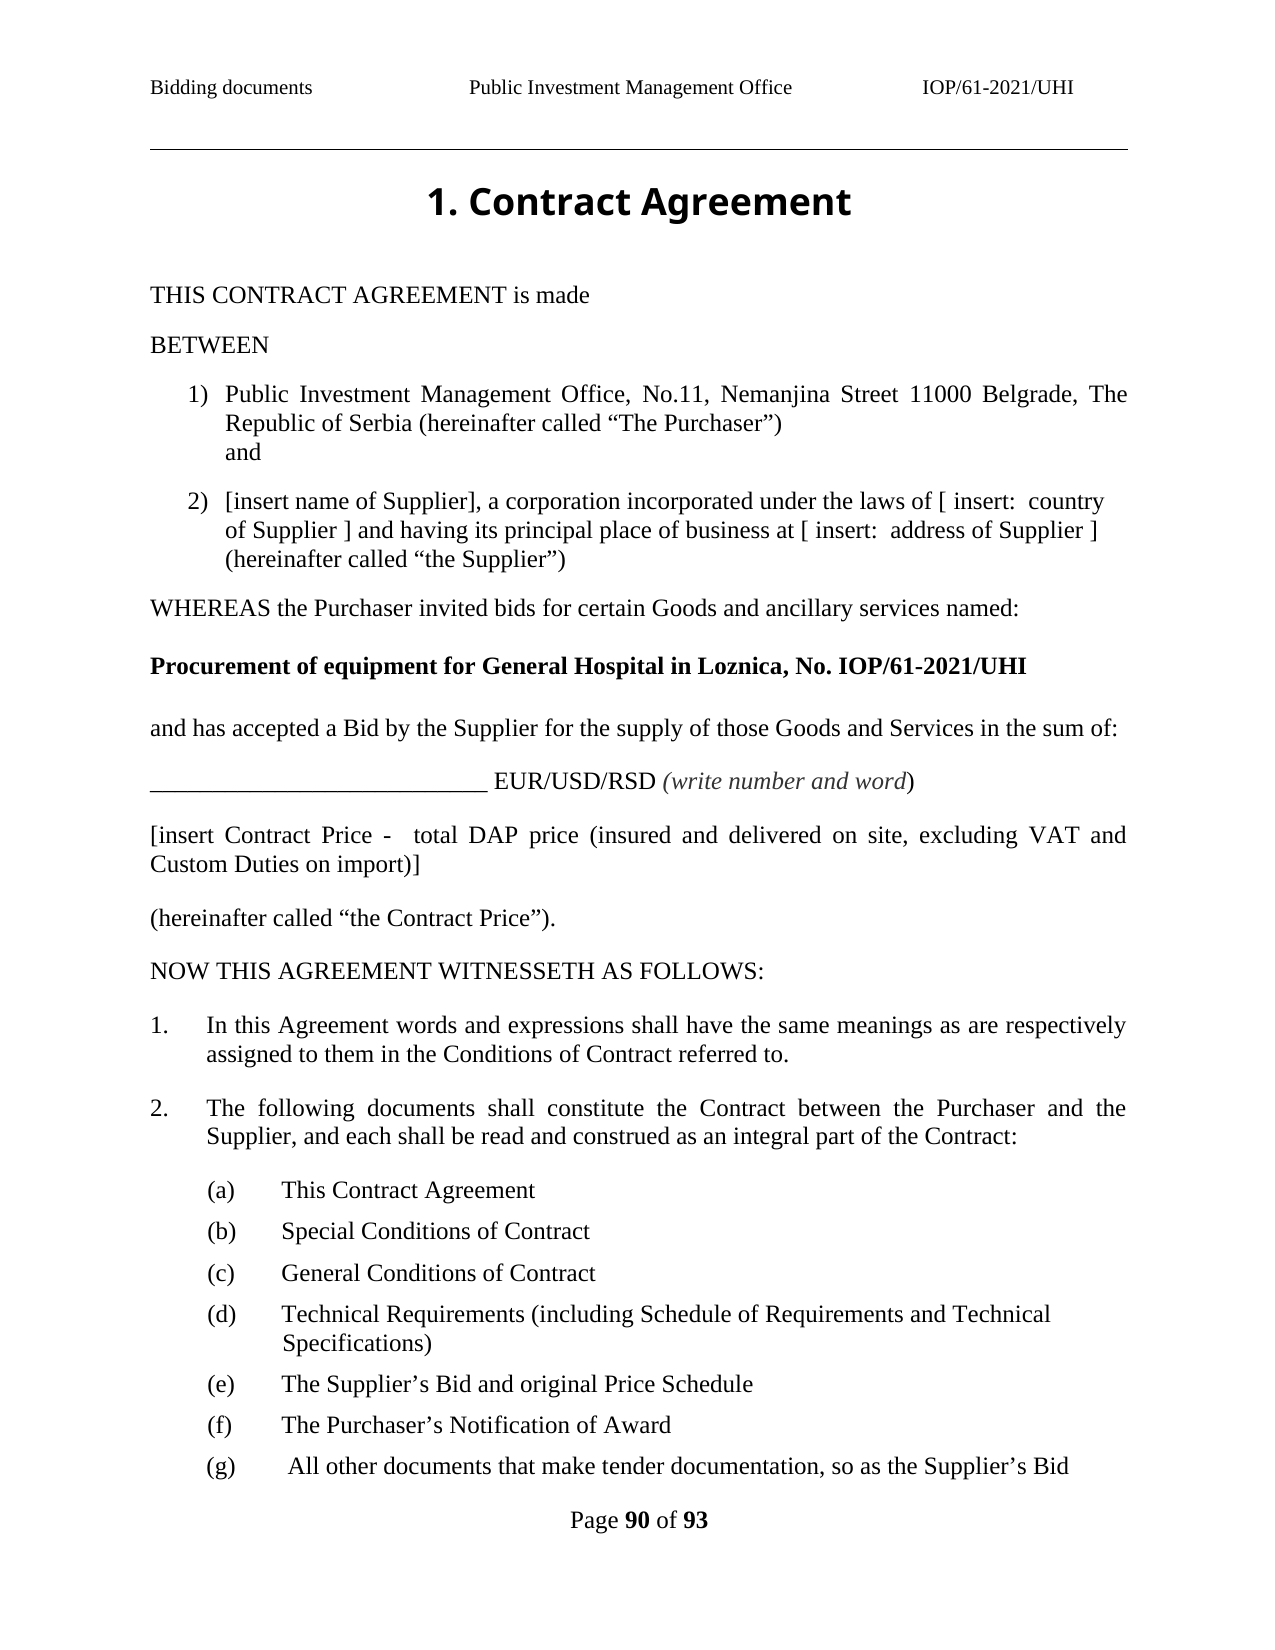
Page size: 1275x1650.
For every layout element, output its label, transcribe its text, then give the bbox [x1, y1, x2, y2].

text 2. The following documents shall constitute the Contract between the Purchaser and the Supplier, and each shall be read and construed as an integral part of the Contract: [150, 1093, 1128, 1150]
text 1. In this Agreement words and expressions shall have the same meanings as are respectively assigned to them in the Conditions of Contract referred to. [150, 1010, 1128, 1068]
list All other documents that make tender documentation, so as the Supplier’s Bid [206, 1451, 1128, 1480]
list This Contract Agreement [207, 1175, 1128, 1204]
text 1. Contract Agreement [150, 175, 1128, 226]
list The Purchaser’s Notification of Award [207, 1410, 1128, 1439]
list General Conditions of Contract [207, 1258, 1128, 1286]
list Public Investment Management Office, No.11, Nemanjina Street 11000 Belgrade, The Republic of Serbia (hereinafter called “The Purchaser”) [187, 379, 1128, 437]
list Special Conditions of Contract [207, 1216, 1128, 1245]
text [insert Contract Price - total DAP price (insured and delivered on site, excluding VAT and Custom Duties on import)] [150, 820, 1128, 878]
text THIS CONTRACT AGREEMENT is made [150, 280, 1128, 309]
text and has accepted a Bid by the Supplier for the supply of those Goods and Services in the sum of: [150, 713, 1128, 741]
text BETWEEN [150, 330, 1128, 358]
text WHEREAS the Purchaser invited bids for certain Goods and ancillary services named: [150, 593, 1128, 622]
text and [225, 437, 1128, 466]
list The Supplier’s Bid and original Price Schedule [207, 1369, 1128, 1398]
text NOW THIS AGREEMENT WITNESSETH AS FOLLOWS: [150, 956, 1128, 985]
list Technical Requirements (including Schedule of Requirements and Technical Specifications) [207, 1299, 1128, 1356]
list [insert name of Supplier], a corporation incorporated under the laws of [ insert: country of Supplier ] and having its principal place of business at [ insert: address of Supplier ] (hereinafter called “the Supplier”) [187, 486, 1128, 573]
text Procurement of equipment for General Hospital in Loznica, No. IOP/61-2021/UHI [150, 651, 1128, 680]
text (hereinafter called “the Contract Price”). [150, 903, 1128, 931]
text ___________________________ EUR/USD/RSD (write number and word) [150, 766, 1128, 795]
